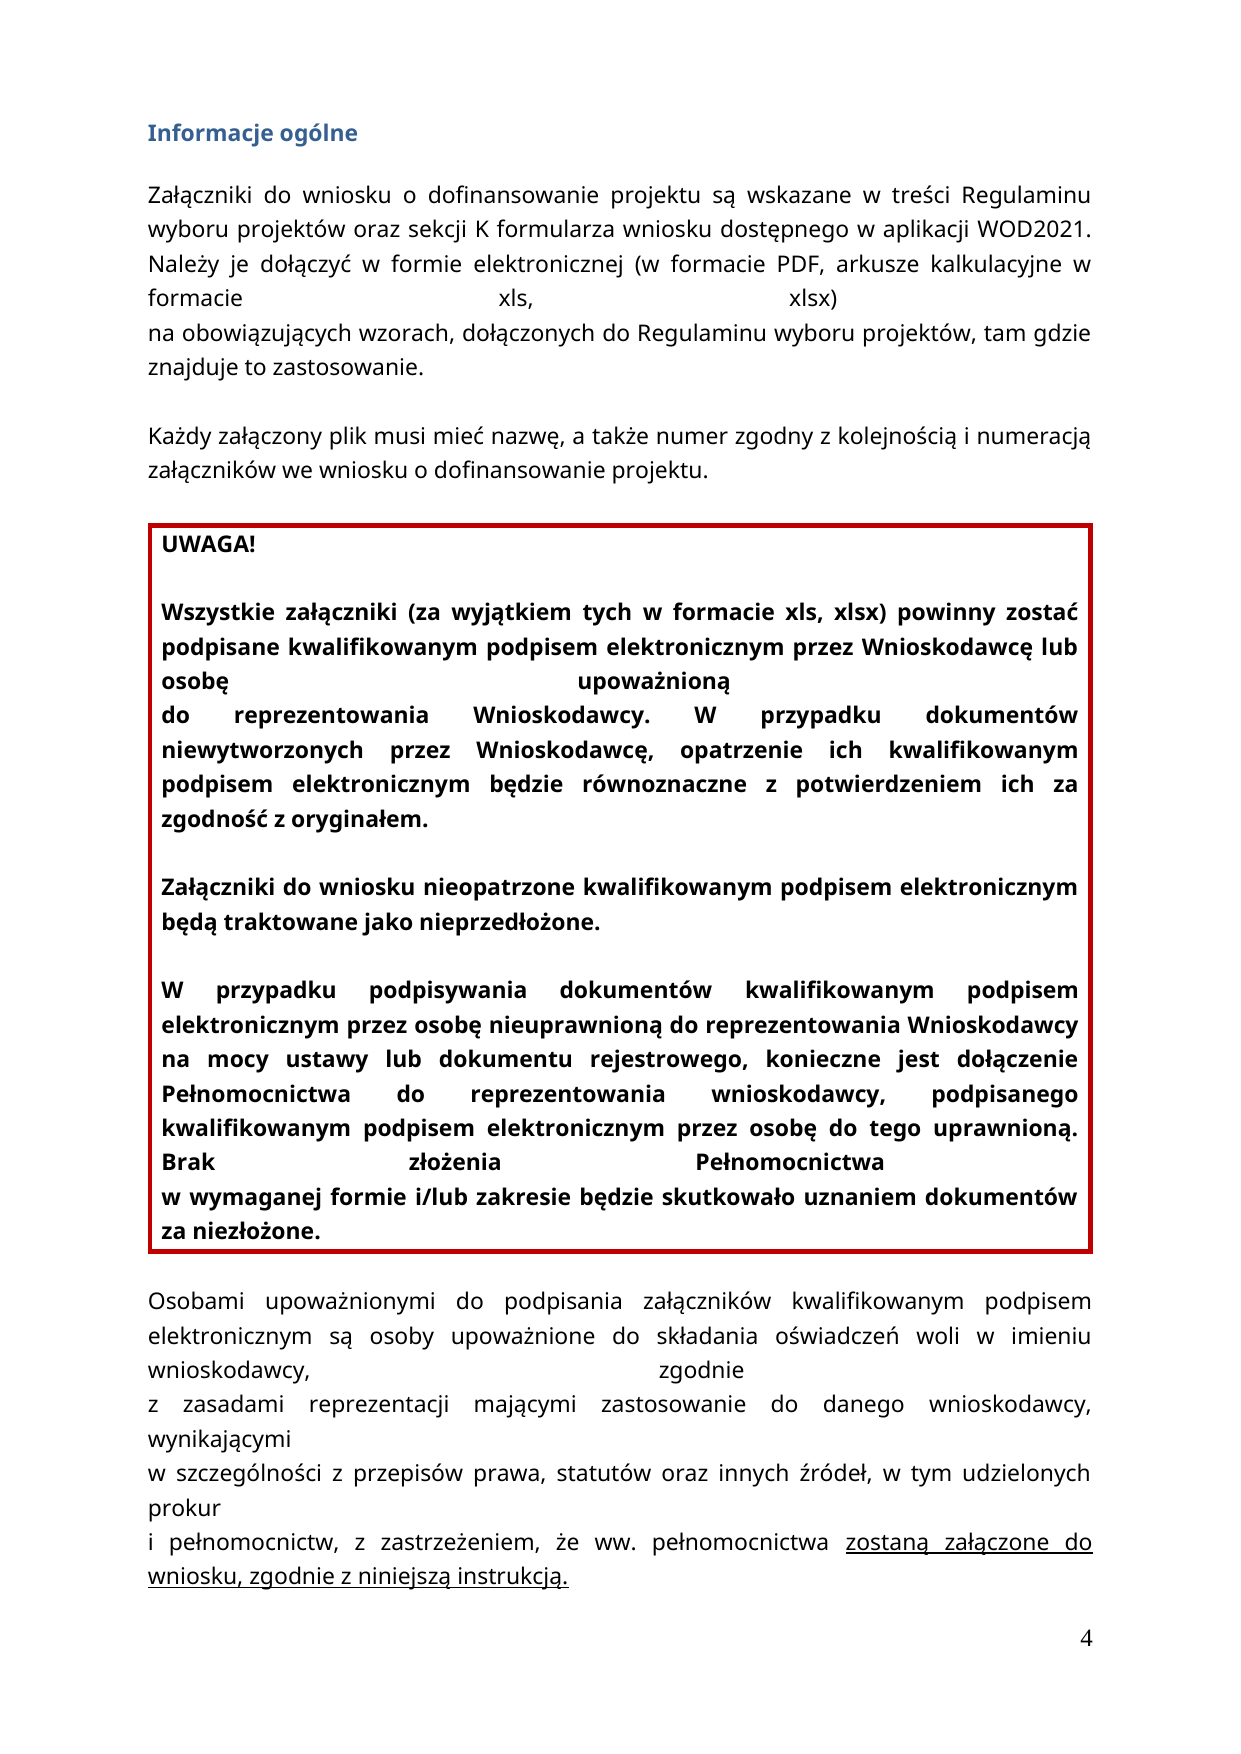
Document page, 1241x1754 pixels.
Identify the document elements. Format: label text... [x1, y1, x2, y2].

table_header UWAGA! Wszystkie załączniki (za wyjątkiem tych w formacie xls, xlsx) powinny zostać podpisane kwalifikowanym podpisem elektronicznym przez Wnioskodawcę lub osobę upoważnioną do reprezentowania Wnioskodawcy. W przypadku dokumentów niewytworzonych przez Wnioskodawcę, opatrzenie ich kwalifikowanym podpisem elektronicznym będzie równoznaczne z potwierdzeniem ich za zgodność z oryginałem. Załączniki do wniosku nieopatrzone kwalifikowanym podpisem elektronicznym będą traktowane jako nieprzedłożone. W przypadku podpisywania dokumentów kwalifikowanym podpisem elektronicznym przez osobę nieuprawnioną do reprezentowania Wnioskodawcy na mocy ustawy lub dokumentu rejestrowego, konieczne jest dołączenie Pełnomocnictwa do reprezentowania wnioskodawcy, podpisanego kwalifikowanym podpisem elektronicznym przez osobę do tego uprawnioną. Brak złożenia Pełnomocnictwa w wymaganej formie i/lub zakresie będzie skutkowało uznaniem dokumentów za niezłożone. [152, 528, 1088, 1249]
text Załączniki do wniosku o dofinansowanie projektu są wskazane w treści Regulaminu wyboru projektów oraz sekcji K formularza wniosku dostępnego w aplikacji WOD2021. Należy je dołączyć w formie elektronicznej (w formacie PDF, arkusze kalkulacyjne w formacie xls, xlsx) na obowiązujących wzorach, dołączonych do Regulaminu wyboru projektów, tam gdzie znajduje to zastosowanie. [148, 179, 1093, 382]
text Osobami upoważnionymi do podpisania załączników kwalifikowanym podpisem elektronicznym są osoby upoważnione do składania oświadczeń woli w imieniu wnioskodawcy, zgodnie z zasadami reprezentacji mającymi zastosowanie do danego wnioskodawcy, wynikającymi w szczególności z przepisów prawa, statutów oraz innych źródeł, w tym udzielonych prokur i pełnomocnictw, z zastrzeżeniem, że ww. pełnomocnictwa zostaną załączone do wniosku, zgodnie z niniejszą instrukcją. [148, 1285, 1093, 1592]
text Każdy załączony plik musi mieć nazwę, a także numer zgodny z kolejnością i numeracją załączników we wniosku o dofinansowanie projektu. [148, 420, 1093, 485]
subtitle Informacje ogólne [148, 117, 1093, 148]
